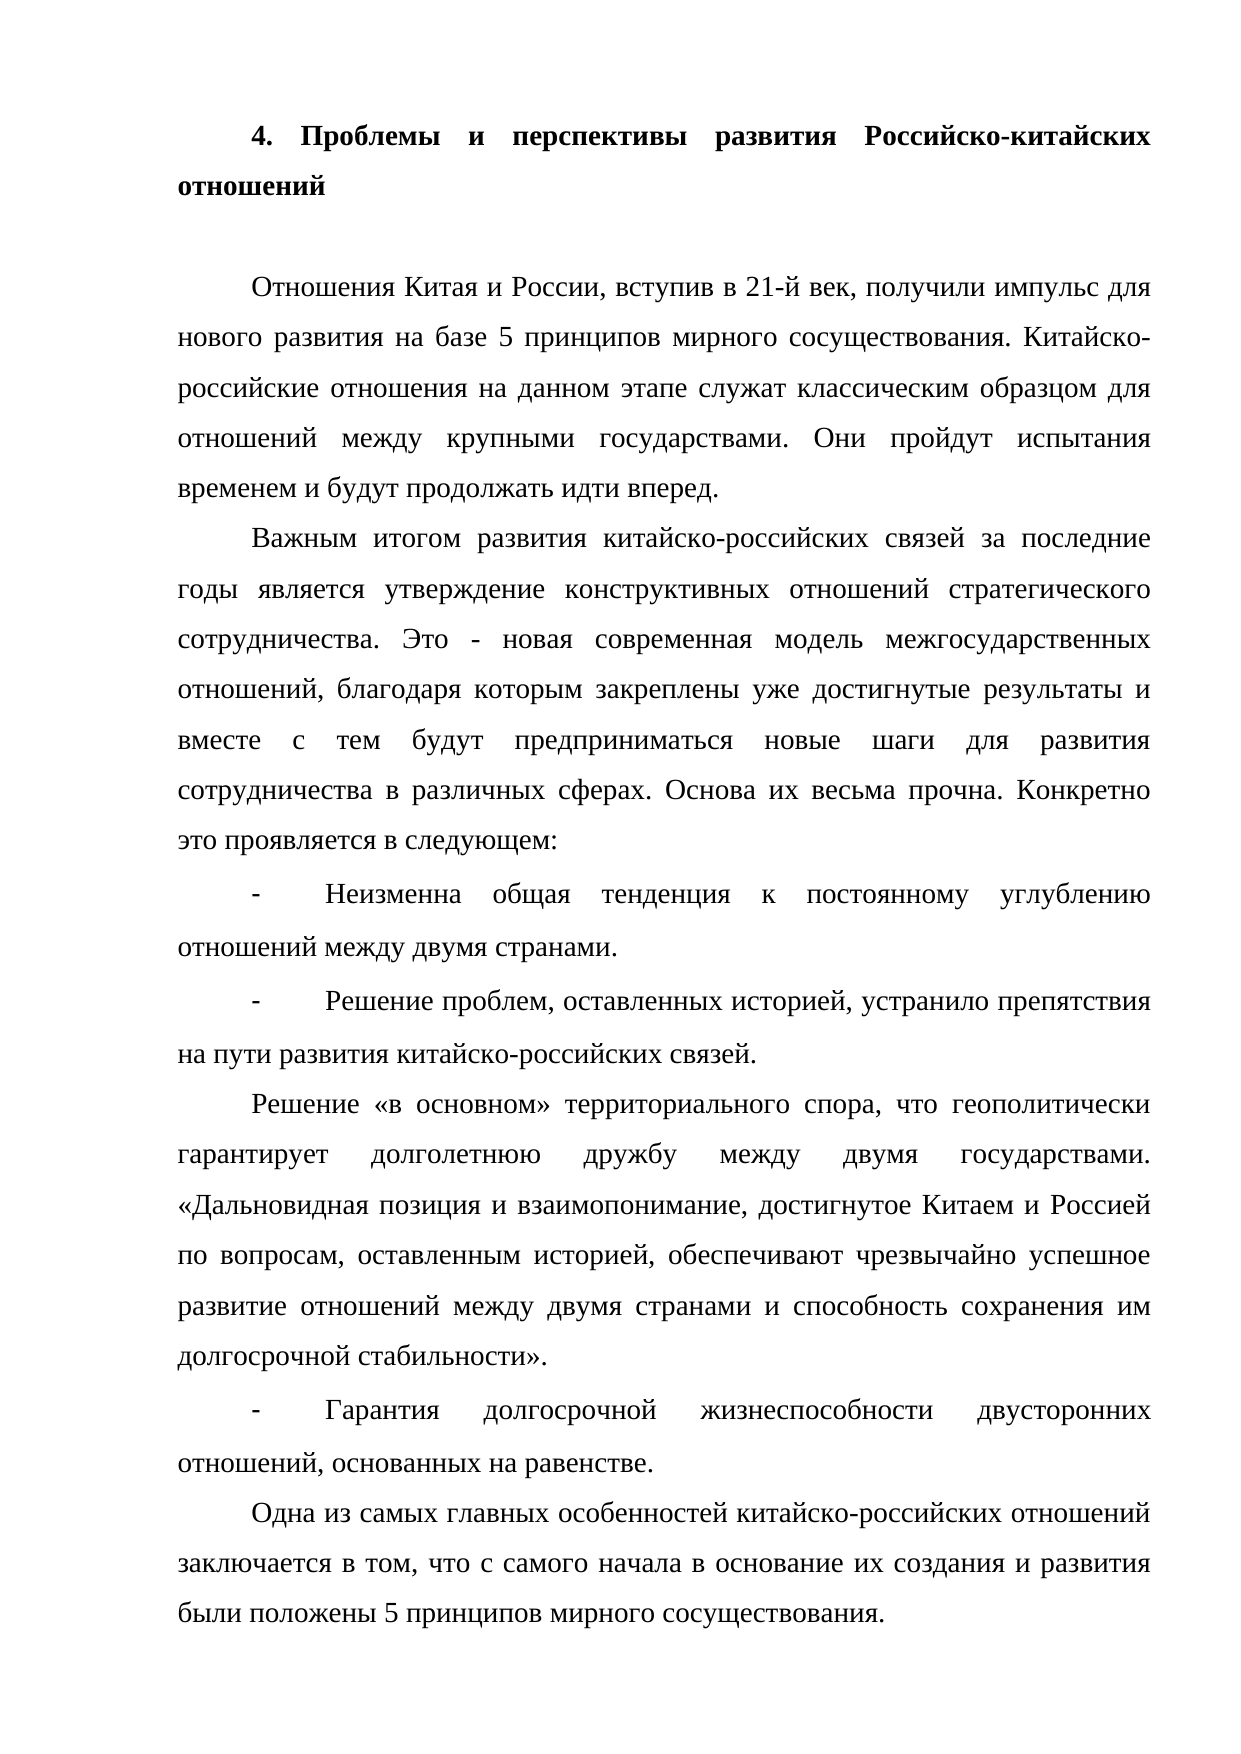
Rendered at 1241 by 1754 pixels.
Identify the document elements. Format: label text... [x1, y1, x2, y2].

text Решение «в основном» территориального спора, что геополитически гарантирует долголетнюю дружбу между двумя государствами. «Дальновидная позиция и взаимопонимание, достигнутое Китаем и Россией по вопросам, оставленным историей, обеспечивают чрезвычайно успешное развитие отношений между двумя странами и способность сохранения им долгосрочной стабильности». [177, 1086, 1152, 1371]
text Важным итогом развития китайско-российских связей за последние годы является утверждение конструктивных отношений стратегического сотрудничества. Это - новая современная модель межгосударственных отношений, благодаря которым закреплены уже достигнутые результаты и вместе с тем будут предприниматься новые шаги для развития сотрудничества в различных сферах. Основа их весьма прочна. Конкретно это проявляется в следующем: [177, 521, 1152, 856]
list Решение проблем, оставленных историей, устранило препятствия на пути развития китайско-российских связей. [177, 979, 1152, 1069]
text Отношения Китая и России, вступив в 21-й век, получили импульс для нового развития на базе 5 принципов мирного сосуществования. Китайско-российские отношения на данном этапе служат классическим образцом для отношений между крупными государствами. Они пройдут испытания временем и будут продолжать идти вперед. [177, 269, 1152, 504]
list Неизменна общая тенденция к постоянному углублению отношений между двумя странами. [177, 873, 1152, 963]
list Гарантия долгосрочной жизнеспособности двусторонних отношений, основанных на равенстве. [177, 1388, 1152, 1478]
text Одна из самых главных особенностей китайско-российских отношений заключается в том, что с самого начала в основание их создания и развития были положены 5 принципов мирного сосуществования. [177, 1495, 1152, 1629]
text 4. Проблемы и перспективы развития Российско-китайских отношений [177, 118, 1152, 202]
